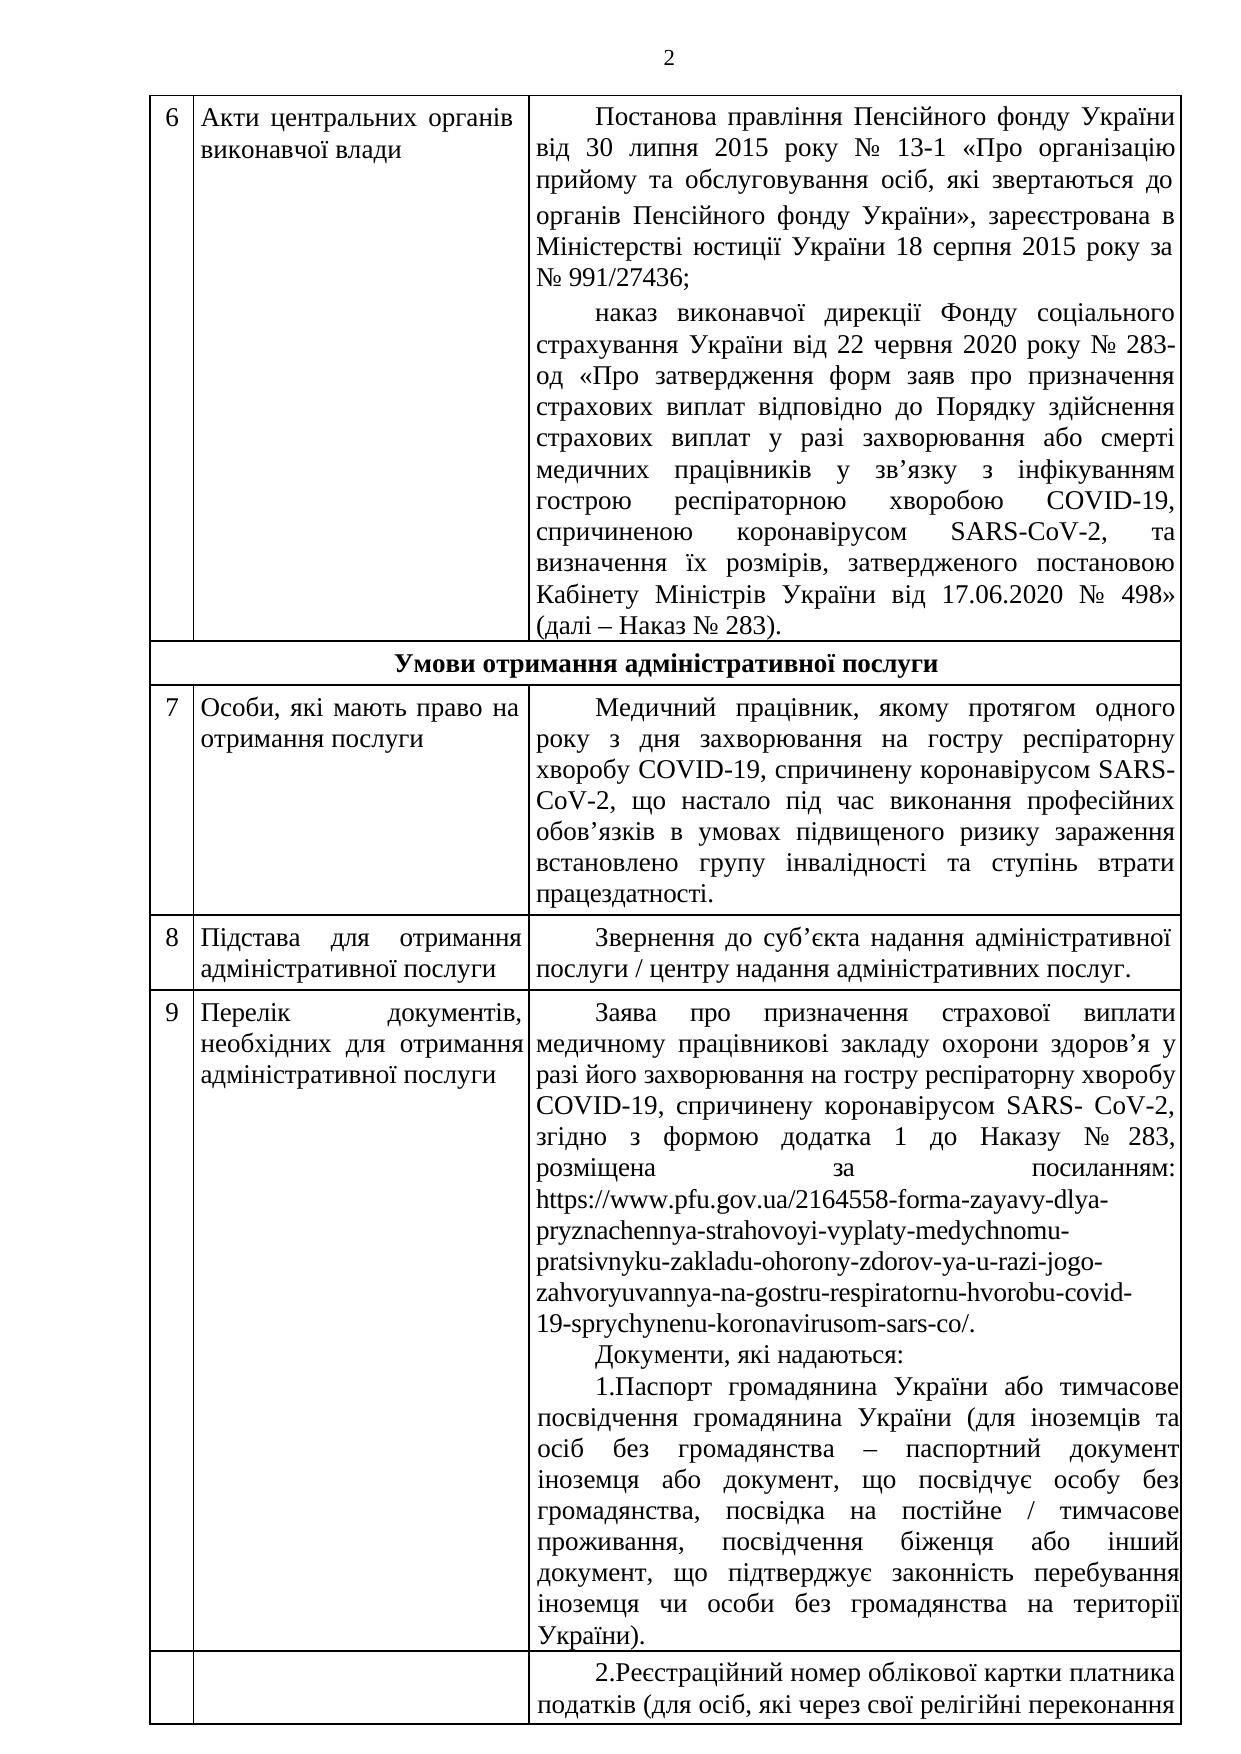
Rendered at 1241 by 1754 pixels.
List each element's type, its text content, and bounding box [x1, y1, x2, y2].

table_cell [194, 1652, 528, 1723]
table_cell Постанова правління Пенсійного фонду України від 30 липня 2015 року № 13-1 «Про організацію прийому та обслуговування осіб, які звертаються до органів Пенсійного фонду України», зареєстрована в Міністерстві юстиції України 18 серпня 2015 року за № 991/27436; наказ виконавчої дирекції Фонду соціального страхування України від 22 червня 2020 року № 283-од «Про затвердження форм заяв про призначення страхових виплат відповідно до Порядку здійснення страхових виплат у разі захворювання або смерті медичних працівників у зв’язку з інфікуванням гострою респіраторною хворобою COVID-19, спричиненою коронавірусом SARS-CoV-2, та визначення їх розмірів, затвердженого постановою Кабінету Міністрів України від 17.06.2020 № 498» (далі – Наказ № 283). [530, 96, 1180, 640]
table_cell Підстава для отримання адміністративної послуги [194, 916, 528, 989]
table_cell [530, 1652, 1180, 1723]
table_cell 9 [151, 991, 193, 1650]
table_cell Перелік документів, необхідних для отримання адміністративної послуги [194, 991, 528, 1650]
table_cell [151, 1652, 193, 1723]
table_cell 8 [151, 916, 193, 989]
table_cell Звернення до суб’єкта надання адміністративної послуги / центру надання адміністративних послуг. [530, 916, 1180, 989]
table_cell 6 [151, 96, 193, 640]
table_cell Умови отримання адміністративної послуги [151, 642, 1180, 684]
table_cell Акти центральних органів виконавчої влади [194, 96, 528, 640]
table_cell Медичний працівник, якому протягом одного року з дня захворювання на гостру респіраторну хворобу COVID-19, спричинену коронавірусом SARS- CoV-2, що настало під час виконання професійних обов’язків в умовах підвищеного ризику зараження встановлено групу інвалідності та ступінь втрати працездатності. [530, 686, 1180, 914]
table_cell Заява про призначення страхової виплати медичному працівникові закладу охорони здоров’я у разі його захворювання на гостру респіраторну хворобу COVID-19, спричинену коронавірусом SARS- CoV-2, згідно з формою додатка 1 до Наказу № 283, розміщена за посиланням: https://www.pfu.gov.ua/2164558-forma-zayavy-dlya- pryznachennya-strahovoyi-vyplaty-medychnomu- pratsivnyku-zakladu-ohorony-zdorov-ya-u-razi-jogo- zahvoryuvannya-na-gostru-respiratornu-hvorobu-covid- 19-sprychynenu-koronavirusom-sars-co/. Документи, які надаються: 1.Паспорт громадянина України або тимчасове посвідчення громадянина України (для іноземців та осіб без громадянства – паспортний документ іноземця або документ, що посвідчує особу без громадянства, посвідка на постійне / тимчасове проживання, посвідчення біженця або інший документ, що підтверджує законність перебування іноземця чи особи без громадянства на території України). [530, 991, 1180, 1650]
table_cell Особи, які мають право на отримання послуги [194, 686, 528, 914]
table_cell 7 [151, 686, 193, 914]
